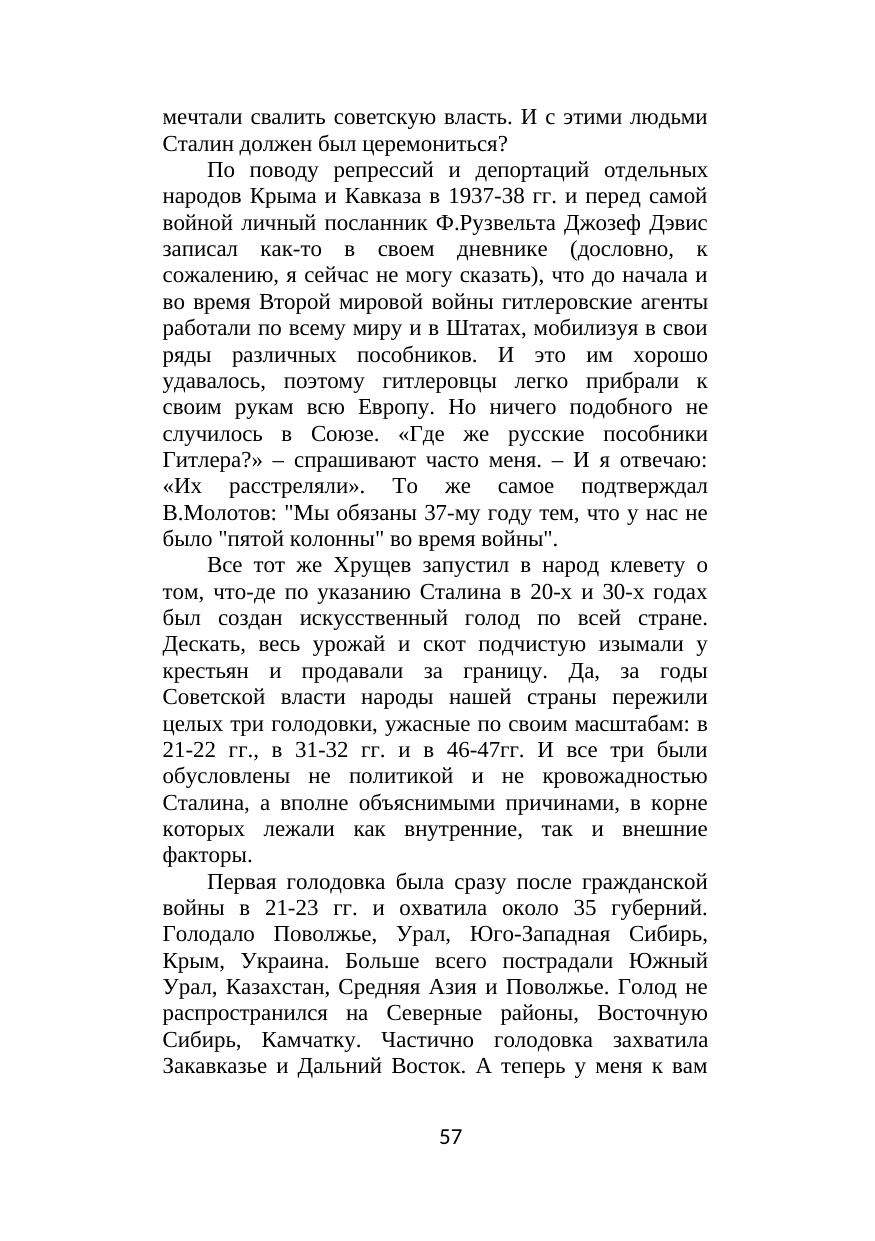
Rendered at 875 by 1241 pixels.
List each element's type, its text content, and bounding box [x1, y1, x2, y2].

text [162, 868, 709, 1078]
text Все тот же Хрущев запустил в народ клевету о том, что-де по указанию Сталина в 20-х и 30-х годах был создан искусственный голод по всей стране. Дескать, весь урожай и скот подчистую изымали у крестьян и продавали за границу. Да, за годы Советской власти народы нашей страны пережили целых три голодовки, ужасные по своим масштабам: в 21-22 гг., в 31-32 гг. и в 46-47гг. И все три были обусловлены не политикой и не кровожадностью Сталина, а вполне объяснимыми причинами, в корне которых лежали как внутренние, так и внешние факторы. [162, 551, 709, 868]
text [162, 103, 709, 156]
text По поводу репрессий и депортаций отдельных народов Крыма и Кавказа в 1937-38 гг. и перед самой войной личный посланник Ф.Рузвельта Джозеф Дэвис записал как-то в своем дневнике (дословно, к сожалению, я сейчас не могу сказать), что до начала и во время Второй мировой войны гитлеровские агенты работали по всему миру и в Штатах, мобилизуя в свои ряды различных пособников. И это им хорошо удавалось, поэтому гитлеровцы легко прибрали к своим рукам всю Европу. Но ничего подобного не случилось в Союзе. «Где же русские пособники Гитлера?» – спрашивают часто меня. – И я отвечаю: «Их расстреляли». То же самое подтверждал В.Молотов: "Мы обязаны 37-му году тем, что у нас не было "пятой колонны" во время войны". [162, 156, 709, 551]
